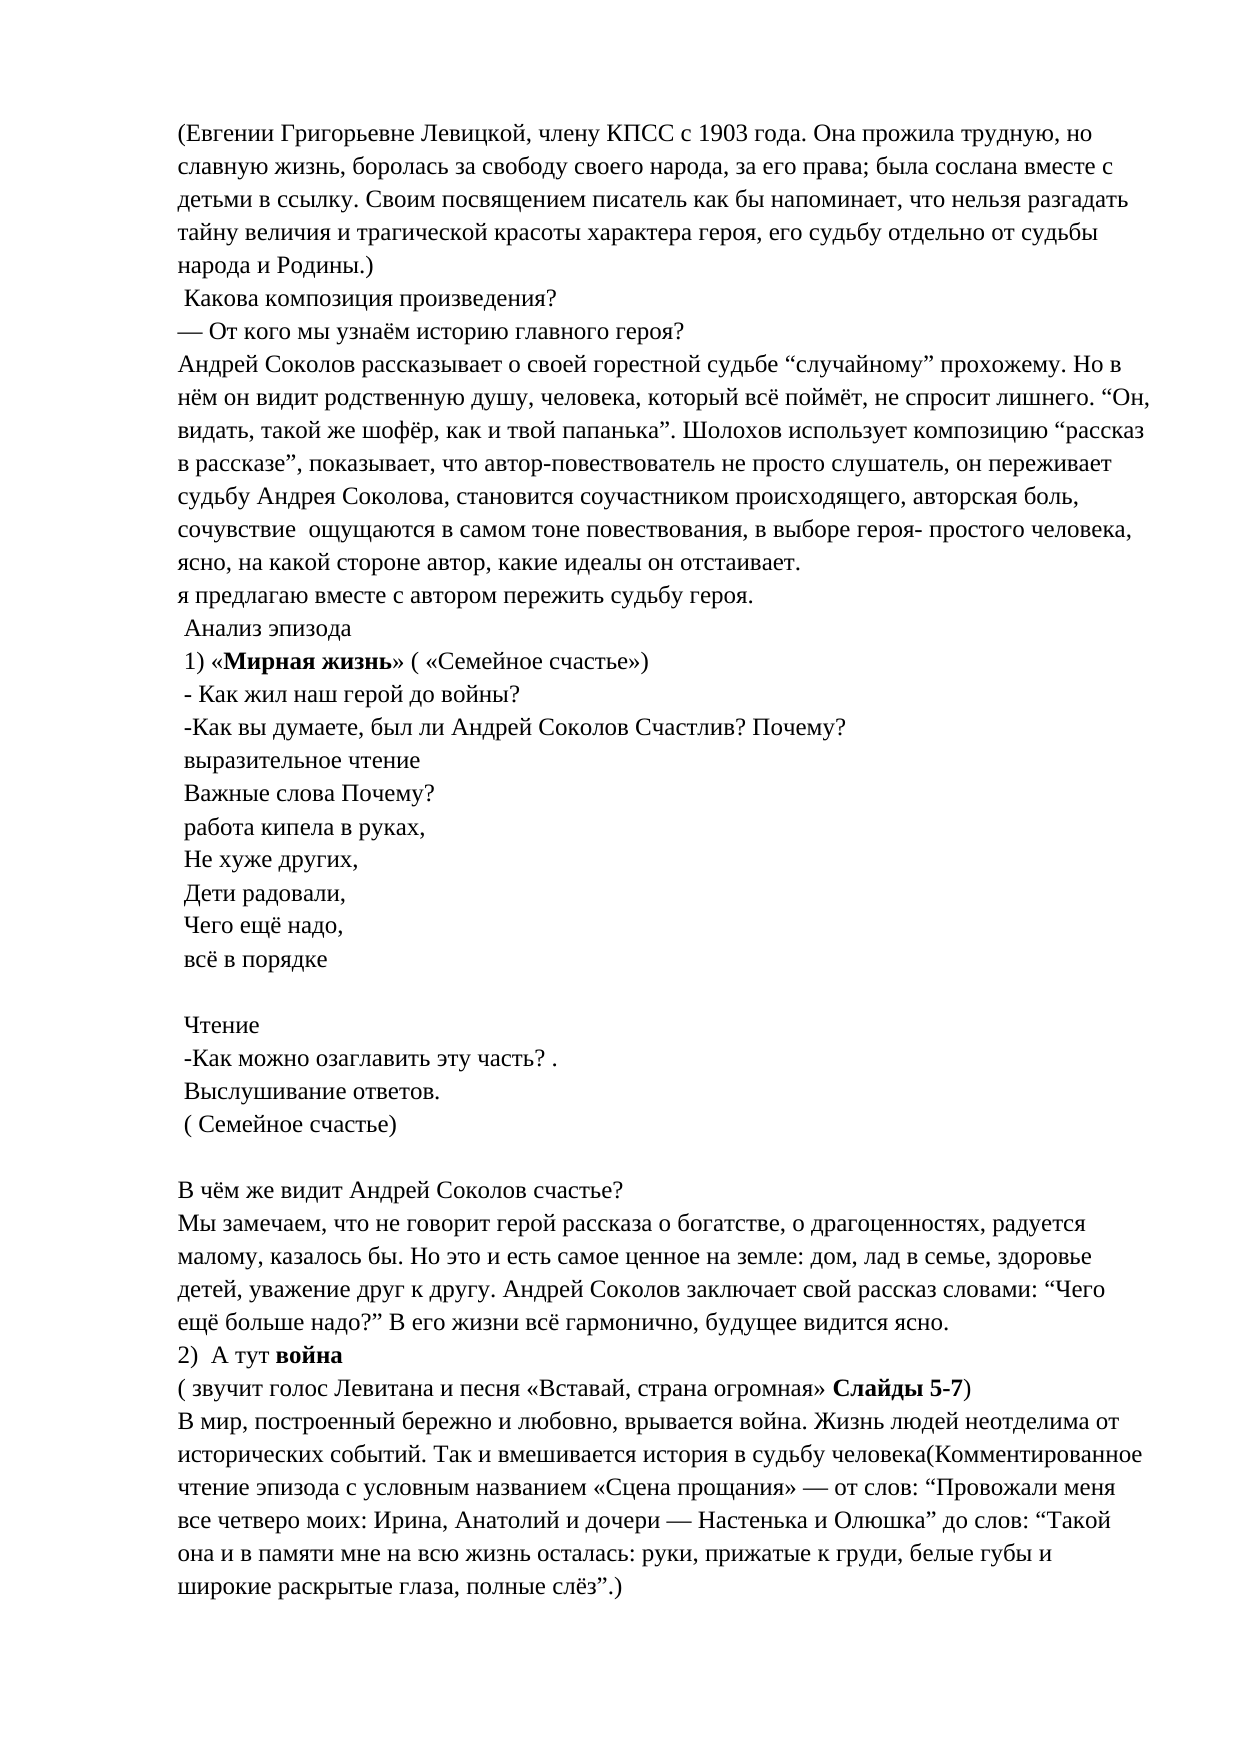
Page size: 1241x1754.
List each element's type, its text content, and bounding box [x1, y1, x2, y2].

text -Как вы думаете, был ли Андрей Соколов Счастлив? Почему? [177, 712, 1152, 741]
text я предлагаю вместе с автором пережить судьбу героя. [177, 580, 1152, 609]
text Важные слова Почему? [177, 778, 1152, 807]
text — От кого мы узнаём историю главного героя? [177, 316, 1152, 345]
text работа кипела в руках, [177, 812, 1152, 840]
text Дети радовали, [177, 878, 1152, 906]
text - Как жил наш герой до войны? [177, 679, 1152, 708]
text Чтение [177, 1010, 1152, 1038]
text Андрей Соколов рассказывает о своей горестной судьбе “случайному” прохожему. Но в нём он видит родственную душу, человека, который всё поймёт, не спросит лишнего. “Он, видать, такой же шофёр, как и твой папанька”. Шолохов использует композицию “рассказ в рассказе”, показывает, что автор-повествователь не просто слушатель, он переживает судьбу Андрея Соколова, становится соучастником происходящего, авторская боль, сочувствие ощущаются в самом тоне повествования, в выборе героя- простого человека, ясно, на какой стороне автор, какие идеалы он отстаивает. [177, 349, 1152, 576]
text ( Семейное счастье) [177, 1109, 1152, 1137]
text 1) «Мирная жизнь» ( «Семейное счастье») [177, 646, 1152, 675]
text В мир, построенный бережно и любовно, врывается война. Жизнь людей неотделима от исторических событий. Так и вмешивается история в судьбу человека(Комментированное чтение эпизода с условным названием «Сцена прощания» — от слов: “Провожали меня все четверо моих: Ирина, Анатолий и дочери — Настенька и Олюшка” до слов: “Такой она и в памяти мне на всю жизнь осталась: руки, прижатые к груди, белые губы и широкие раскрытые глаза, полные слёз”.) [177, 1406, 1152, 1600]
text ( звучит голос Левитана и песня «Вставай, страна огромная» Слайды 5-7) [177, 1373, 1152, 1402]
text Какова композиция произведения? [177, 283, 1152, 312]
text выразительное чтение [177, 746, 1152, 774]
text В чём же видит Андрей Соколов счастье? [177, 1175, 1152, 1203]
text Мы замечаем, что не говорит герой рассказа о богатстве, о драгоценностях, радуется малому, казалось бы. Но это и есть самое ценное на земле: дом, лад в семье, здоровье детей, уважение друг к другу. Андрей Соколов заключает свой рассказ словами: “Чего ещё больше надо?” В его жизни всё гармонично, будущее видится ясно. [177, 1208, 1152, 1336]
text 2) А тут война [177, 1340, 1152, 1369]
text -Как можно озаглавить эту часть? . [177, 1043, 1152, 1071]
text всё в порядке [177, 944, 1152, 972]
text Чего ещё надо, [177, 911, 1152, 939]
text (Евгении Григорьевне Левицкой, члену КПСС с 1903 года. Она прожила трудную, но славную жизнь, боролась за свободу своего народа, за его права; была сослана вместе с детьми в ссылку. Своим посвящением писатель как бы напоминает, что нельзя разгадать тайну величия и трагической красоты характера героя, его судьбу отдельно от судьбы народа и Родины.) [177, 118, 1152, 279]
text Выслушивание ответов. [177, 1076, 1152, 1104]
text Анализ эпизода [177, 613, 1152, 642]
text Не хуже других, [177, 844, 1152, 873]
